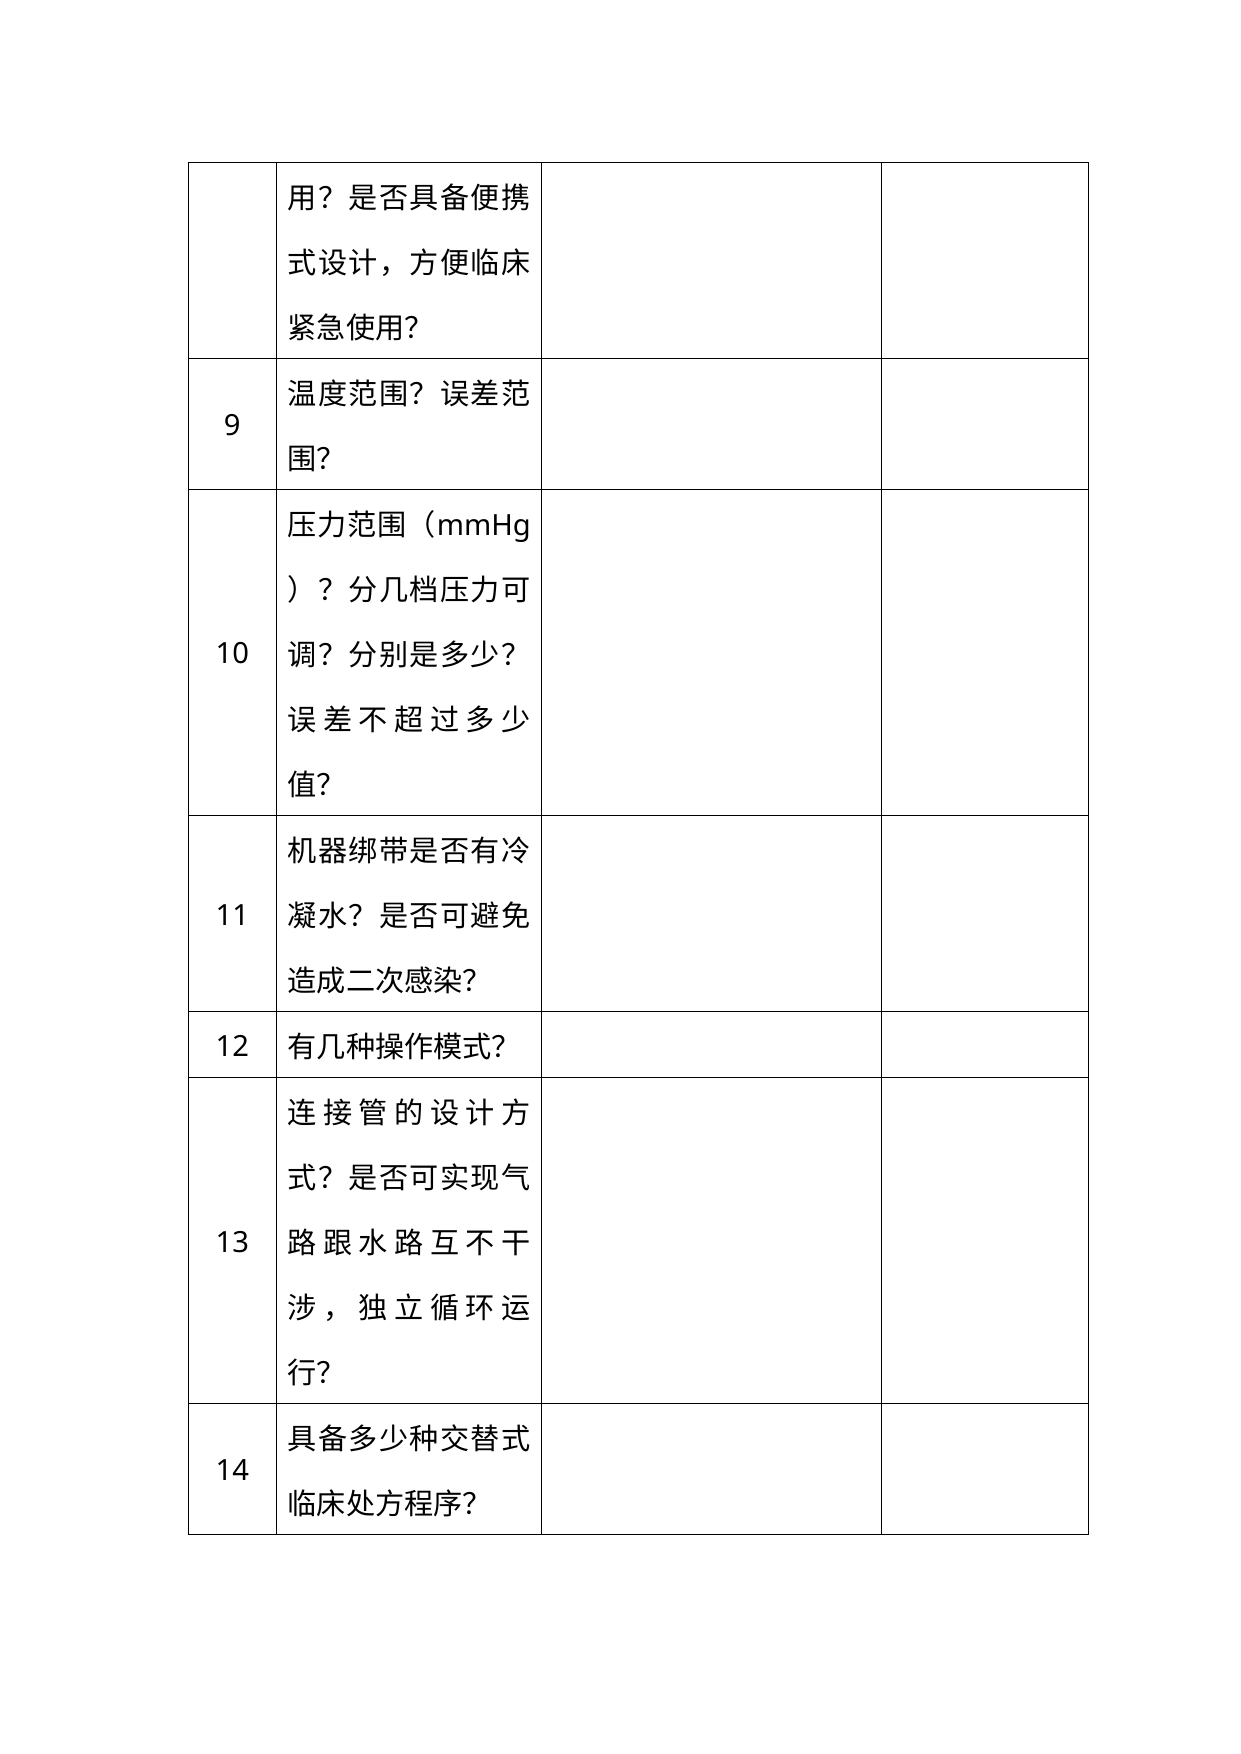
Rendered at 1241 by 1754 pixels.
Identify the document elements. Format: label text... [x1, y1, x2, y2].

table_cell 13 [189, 1078, 276, 1403]
table_cell [882, 1012, 1088, 1077]
table_cell 压力范围（mmHg ）？分几档压力可调？分别是多少？误差不超过多少值？ [277, 490, 541, 815]
table_cell 9 [189, 359, 276, 489]
table_cell 连接管的设计方式？是否可实现气路跟水路互不干涉，独立循环运行？ [277, 1078, 541, 1403]
table_cell [542, 163, 881, 358]
table_cell 14 [189, 1404, 276, 1534]
table_cell 12 [189, 1012, 276, 1077]
table_cell 10 [189, 490, 276, 815]
table_cell [542, 359, 881, 489]
table_cell [882, 163, 1088, 358]
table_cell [277, 163, 541, 358]
table_cell [882, 1404, 1088, 1534]
table_cell [542, 490, 881, 815]
table_cell 11 [189, 816, 276, 1011]
table_cell [542, 1404, 881, 1534]
table_cell [882, 1078, 1088, 1403]
table_cell 8 [189, 163, 276, 358]
table_cell 具备多少种交替式临床处方程序？ [277, 1404, 541, 1534]
table_cell [882, 490, 1088, 815]
table_cell [542, 1078, 881, 1403]
table_cell 温度范围？误差范围？ [277, 359, 541, 489]
table_cell 机器绑带是否有冷凝水？是否可避免造成二次感染？ [277, 816, 541, 1011]
table_cell 有几种操作模式？ [277, 1012, 541, 1077]
table_cell [542, 816, 881, 1011]
table_cell [542, 1012, 881, 1077]
table_cell [882, 359, 1088, 489]
table_cell [882, 816, 1088, 1011]
